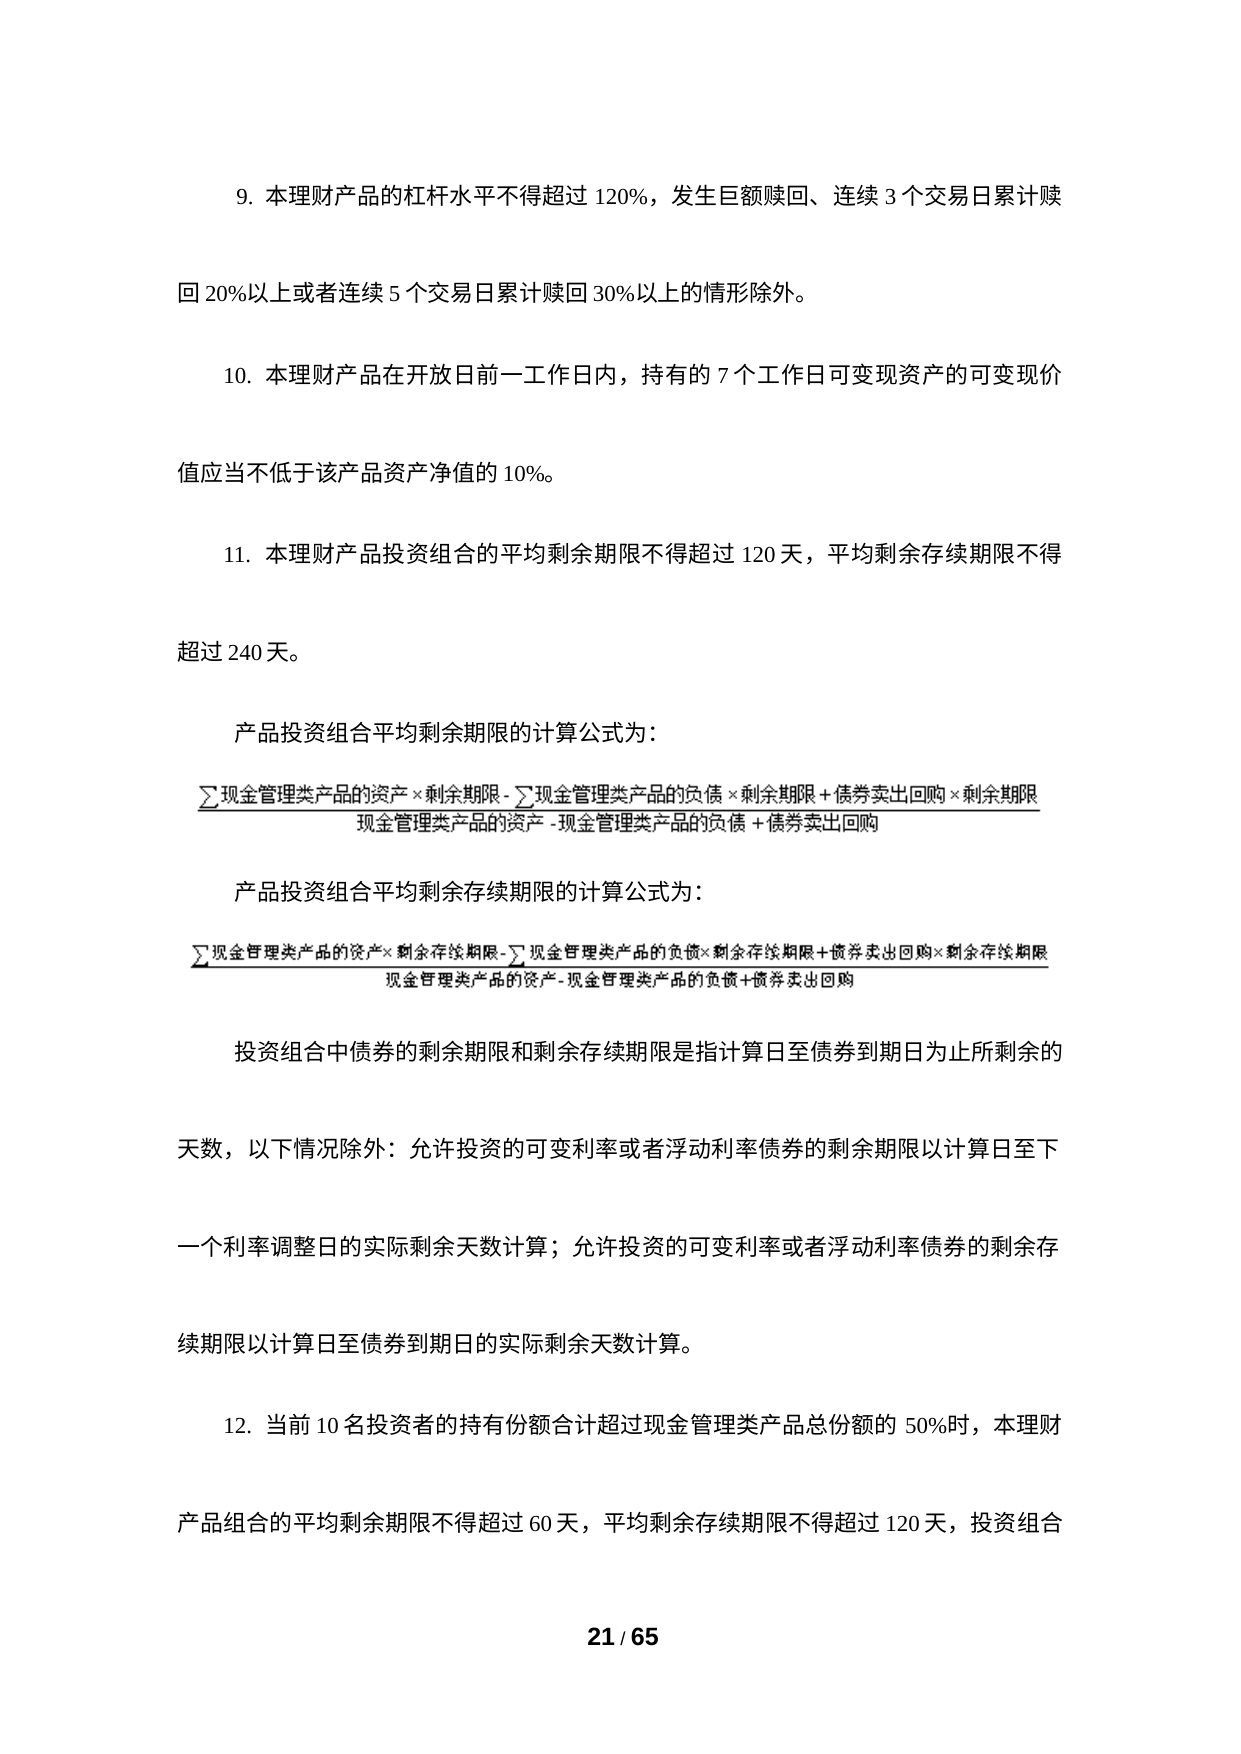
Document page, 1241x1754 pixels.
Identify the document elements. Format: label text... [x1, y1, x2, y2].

list 本理财产品投资组合的平均剩余期限不得超过120天，平均剩余存续期限不得超过240天。 [177, 520, 1063, 683]
list 本理财产品在开放日前一工作日内，持有的7个工作日可变现资产的可变现价值应当不低于该产品资产净值的10%。 [177, 341, 1063, 503]
text 产品投资组合平均剩余存续期限的计算公式为： [177, 858, 1063, 923]
picture [188, 940, 1052, 991]
list 本理财产品的杠杆水平不得超过120%，发生巨额赎回、连续3个交易日累计赎回20%以上或者连续5个交易日累计赎回30%以上的情形除外。 [177, 162, 1063, 324]
text 产品投资组合平均剩余期限的计算公式为： [177, 699, 1063, 764]
text 投资组合中债券的剩余期限和剩余存续期限是指计算日至债券到期日为止所剩余的天数，以下情况除外：允许投资的可变利率或者浮动利率债券的剩余期限以计算日至下一个利率调整日的实际剩余天数计算；允许投资的可变利率或者浮动利率债券的剩余存续期限以计算日至债券到期日的实际剩余天数计算。 [177, 1017, 1063, 1375]
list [177, 1392, 1063, 1554]
picture [195, 780, 1045, 837]
